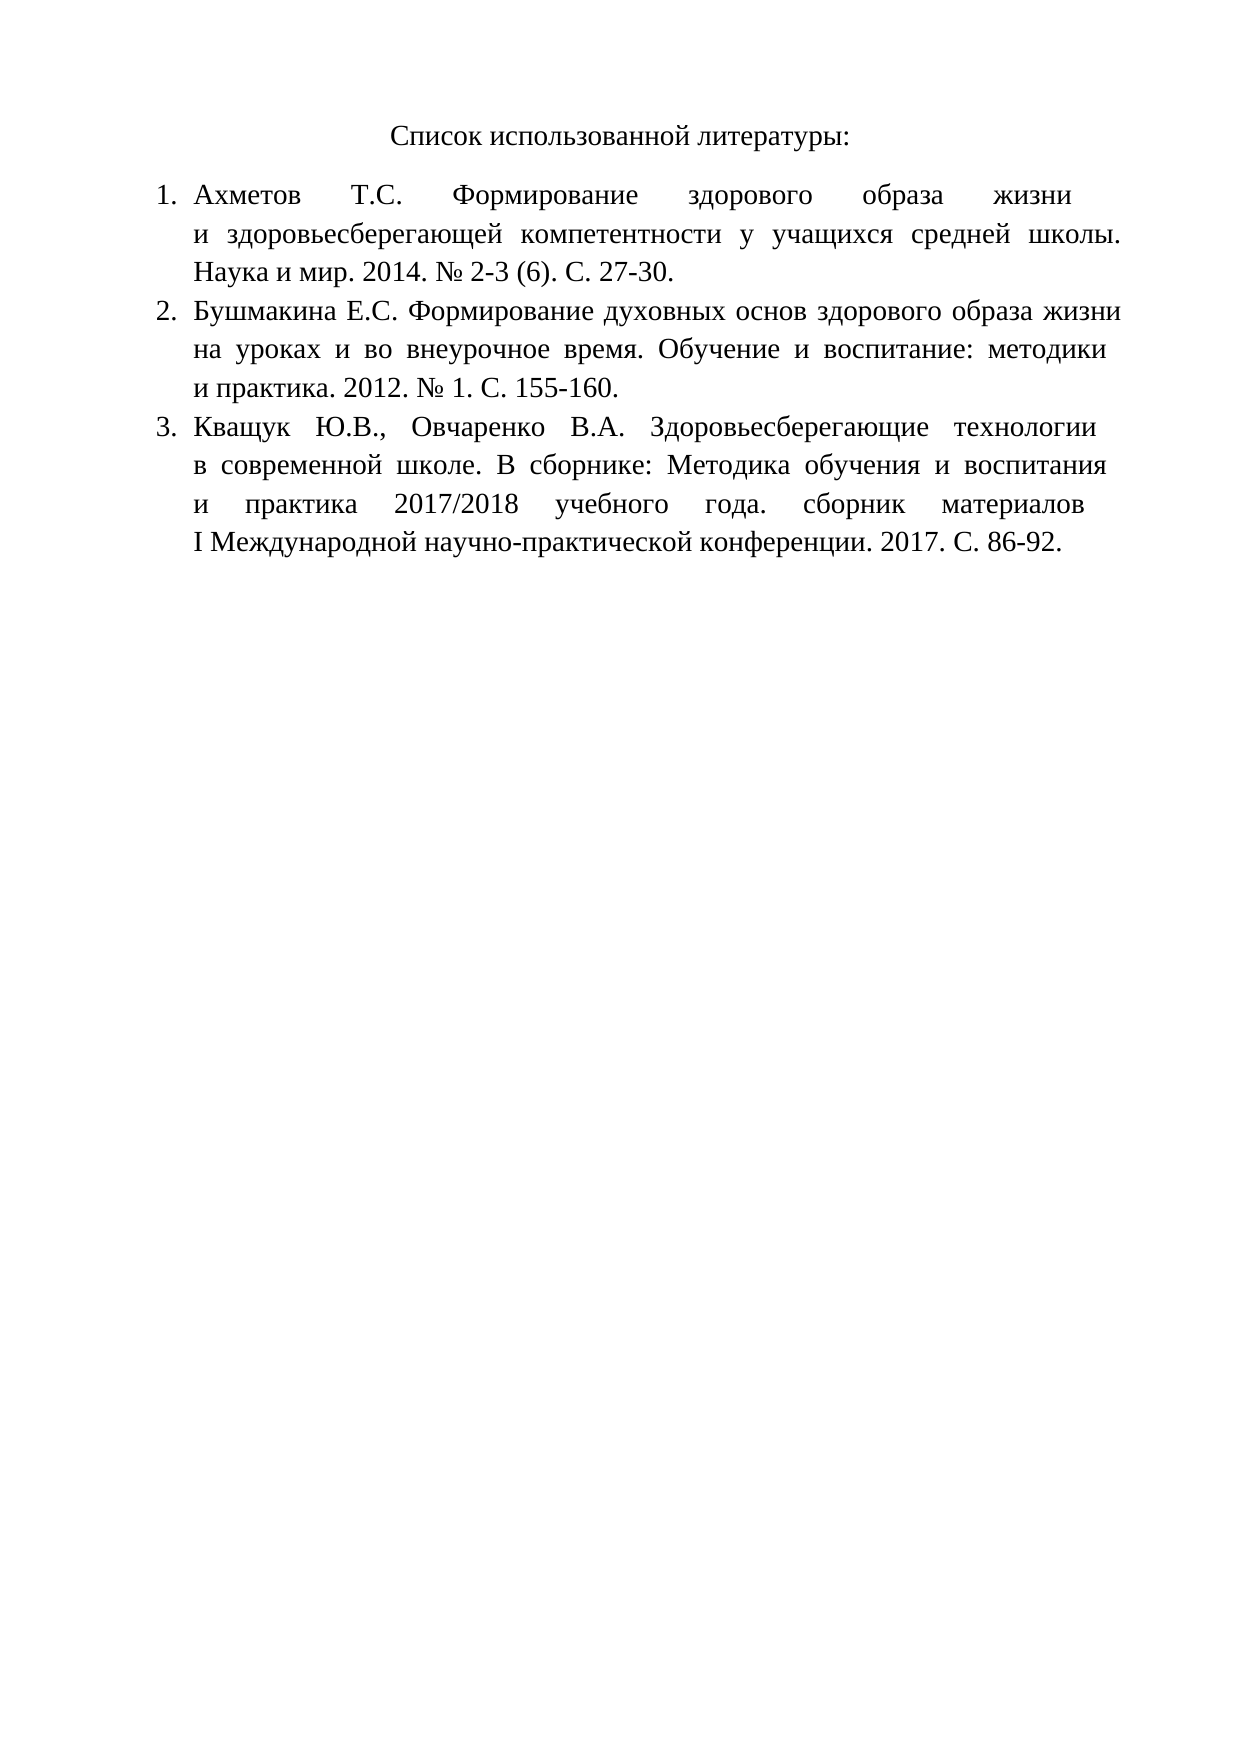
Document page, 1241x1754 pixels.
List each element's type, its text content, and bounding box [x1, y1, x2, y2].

list Бушмакина Е.С. Формирование духовных основ здорового образа жизни на уроках и во внеурочное время. Обучение и воспитание: методики и практика. 2012. № 1. С. 155-160. [156, 293, 1122, 404]
text Список использованной литературы: [118, 118, 1122, 152]
list Ахметов Т.С. Формирование здорового образа жизни и здоровьесберегающей компетентности у учащихся средней школы. Наука и мир. 2014. № 2-3 (6). С. 27-30. [156, 177, 1122, 288]
list Кващук Ю.В., Овчаренко В.А. Здоровьесберегающие технологии в современной школе. В сборнике: Методика обучения и воспитания и практика 2017/2018 учебного года. сборник материалов I Международной научно-практической конференции. 2017. С. 86-92. [156, 409, 1122, 558]
